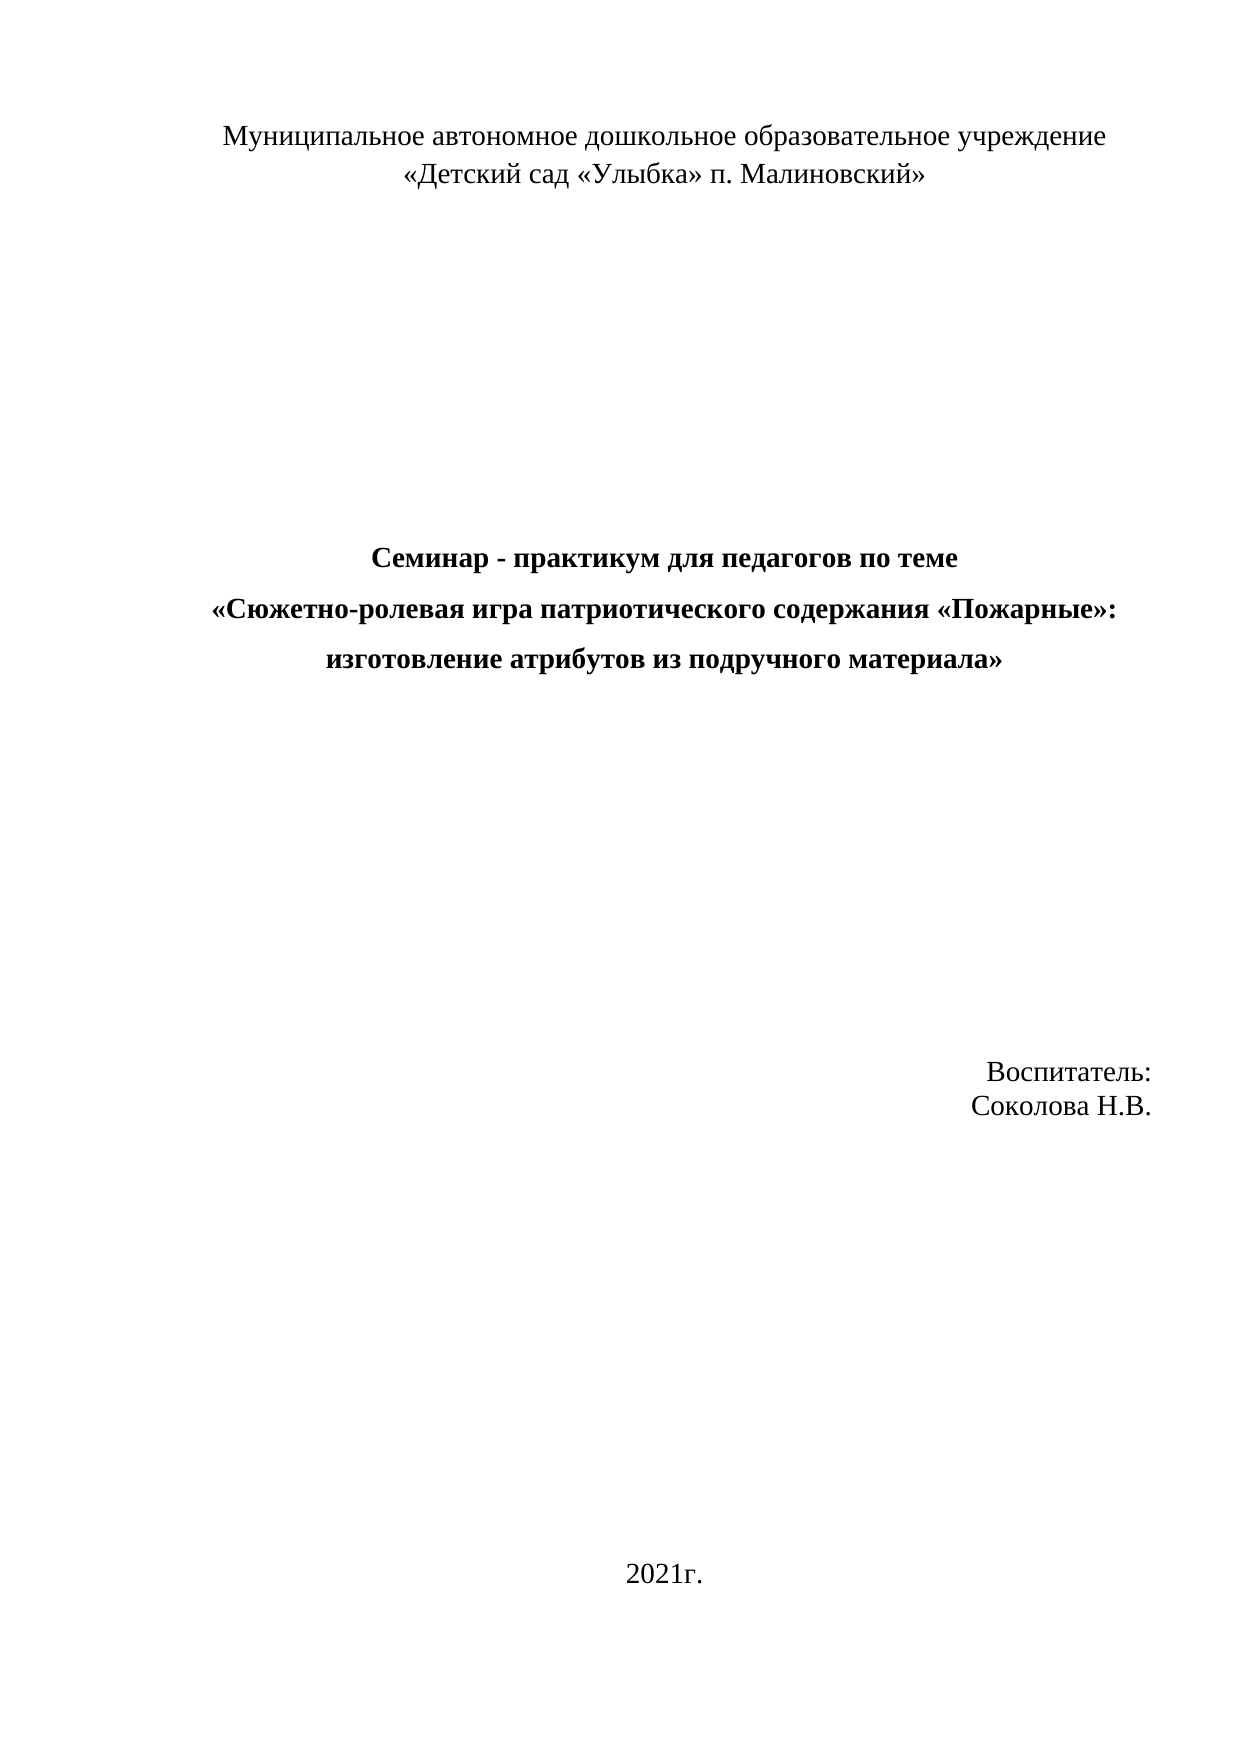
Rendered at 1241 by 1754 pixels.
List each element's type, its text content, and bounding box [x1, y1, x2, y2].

text Семинар - практикум для педагогов по теме [177, 541, 1152, 574]
text «Сюжетно-ролевая игра патриотического содержания «Пожарные»: изготовление атрибутов из подручного материала» [177, 591, 1152, 675]
text Соколова Н.В. [177, 1088, 1152, 1122]
text Муниципальное автономное дошкольное образовательное учреждение «Детский сад «Улыбка» п. Малиновский» [177, 118, 1152, 190]
text Воспитатель: [177, 1054, 1152, 1088]
text 2021г. [177, 1556, 1152, 1590]
